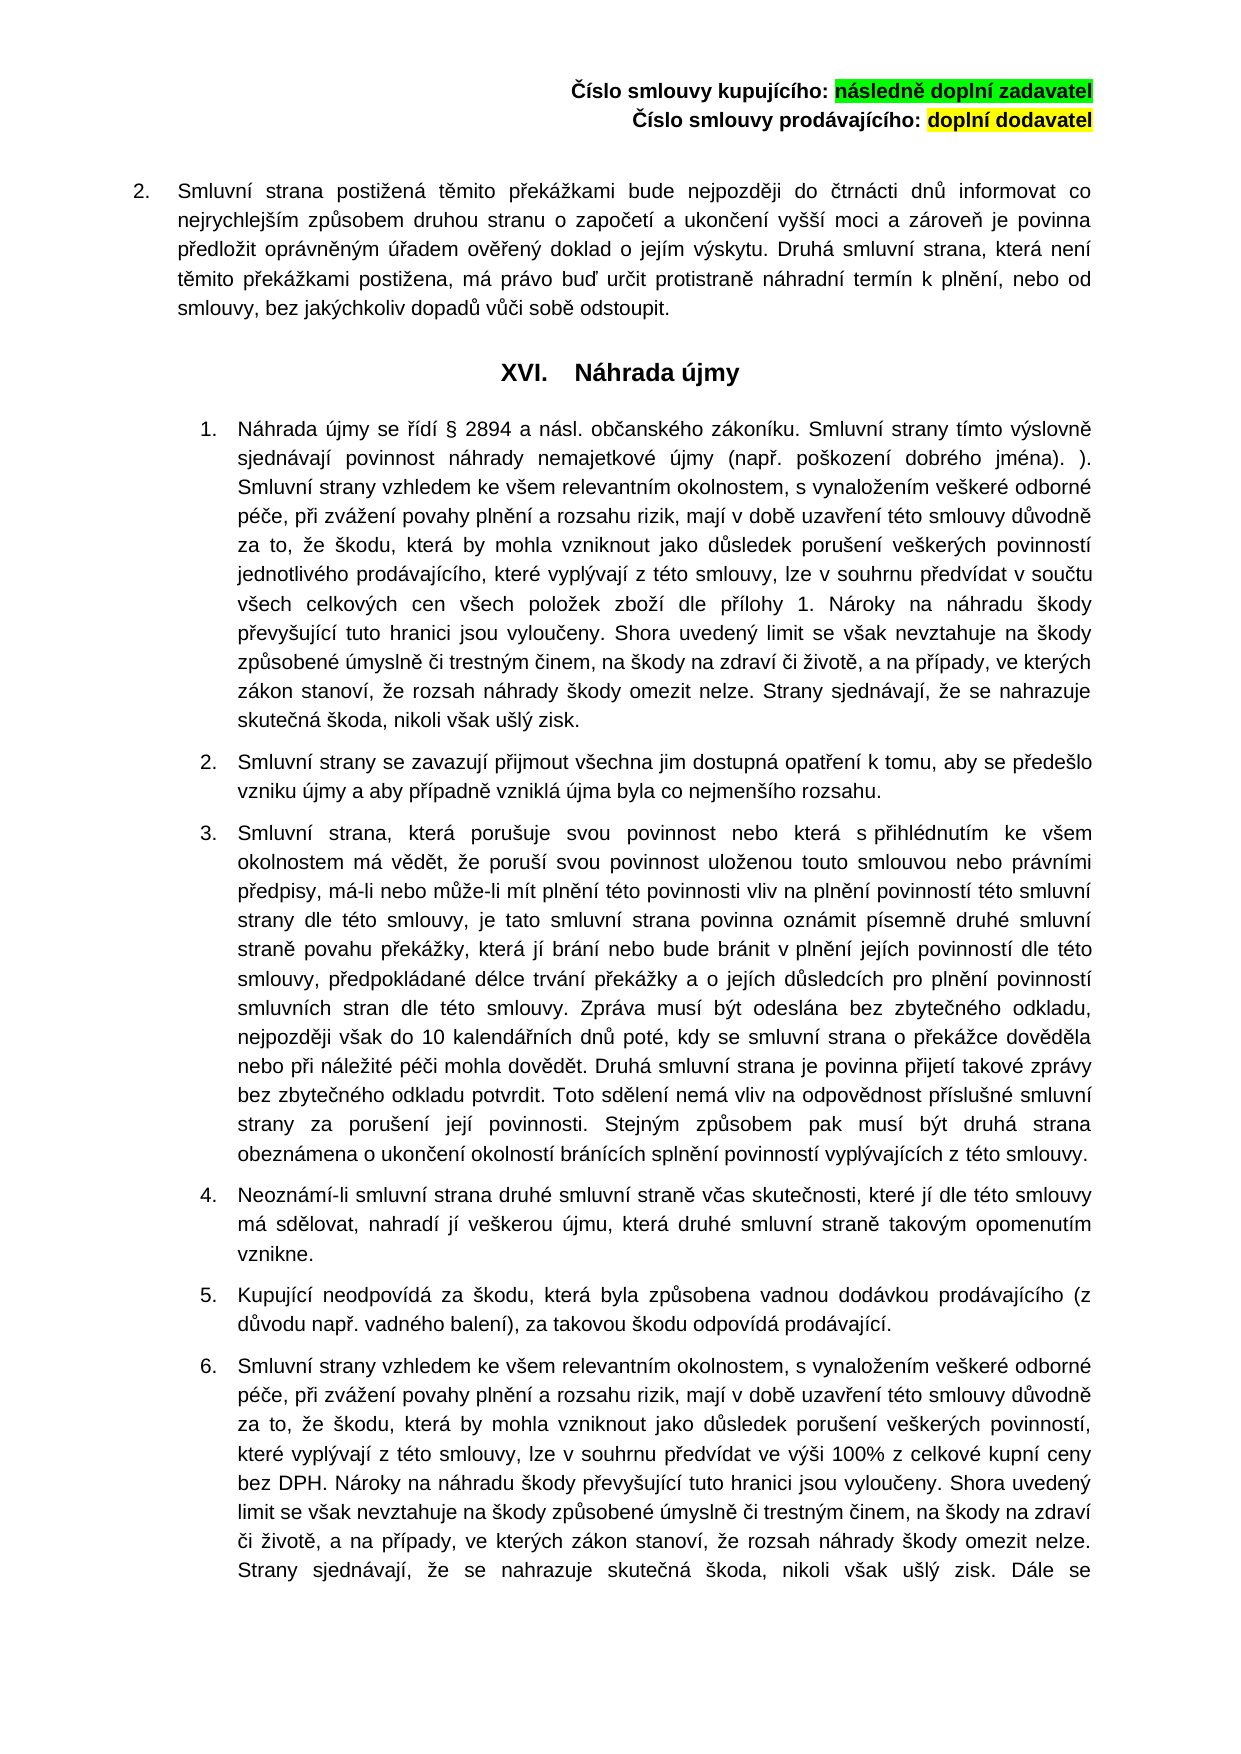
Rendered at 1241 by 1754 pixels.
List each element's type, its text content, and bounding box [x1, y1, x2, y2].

subtitle Náhrada újmy [148, 357, 1093, 386]
list Kupující neodpovídá za škodu, která byla způsobena vadnou dodávkou prodávajícího (z důvodu např. vadného balení), za takovou škodu odpovídá prodávající. [200, 1278, 1093, 1336]
list Neoznámí-li smluvní strana druhé smluvní straně včas skutečnosti, které jí dle této smlouvy má sdělovat, nahradí jí veškerou újmu, která druhé smluvní straně takovým opomenutím vznikne. [200, 1178, 1093, 1265]
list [200, 1349, 1093, 1582]
list Smluvní strany se zavazují přijmout všechna jim dostupná opatření k tomu, aby se předešlo vzniku újmy a aby případně vzniklá újma byla co nejmenšího rozsahu. [200, 744, 1093, 803]
list Smluvní strana, která porušuje svou povinnost nebo která s přihlédnutím ke všem okolnostem má vědět, že poruší svou povinnost uloženou touto smlouvou nebo právními předpisy, má-li nebo může-li mít plnění této povinnosti vliv na plnění povinností této smluvní strany dle této smlouvy, je tato smluvní strana povinna oznámit písemně druhé smluvní straně povahu překážky, která jí brání nebo bude bránit v plnění jejích povinností dle této smlouvy, předpokládané délce trvání překážky a o jejích důsledcích pro plnění povinností smluvních stran dle této smlouvy. Zpráva musí být odeslána bez zbytečného odkladu, nejpozději však do 10 kalendářních dnů poté, kdy se smluvní strana o překážce dověděla nebo při náležité péči mohla dovědět. Druhá smluvní strana je povinna přijetí takové zprávy bez zbytečného odkladu potvrdit. Toto sdělení nemá vliv na odpovědnost příslušné smluvní strany za porušení její povinnosti. Stejným způsobem pak musí být druhá strana obeznámena o ukončení okolností bránících splnění povinností vyplývajících z této smlouvy. [200, 815, 1093, 1165]
list Smluvní strana postižená těmito překážkami bude nejpozději do čtrnácti dnů informovat co nejrychlejším způsobem druhou stranu o započetí a ukončení vyšší moci a zároveň je povinna předložit oprávněným úřadem ověřený doklad o jejím výskytu. Druhá smluvní strana, která není těmito překážkami postižena, má právo buď určit protistraně náhradní termín k plnění, nebo od smlouvy, bez jakýchkoliv dopadů vůči sobě odstoupit. [133, 174, 1093, 319]
list Náhrada újmy se řídí § 2894 a násl. občanského zákoníku. Smluvní strany tímto výslovně sjednávají povinnost náhrady nemajetkové újmy (např. poškození dobrého jména). ). Smluvní strany vzhledem ke všem relevantním okolnostem, s vynaložením veškeré odborné péče, při zvážení povahy plnění a rozsahu rizik, mají v době uzavření této smlouvy důvodně za to, že škodu, která by mohla vzniknout jako důsledek porušení veškerých povinností jednotlivého prodávajícího, které vyplývají z této smlouvy, lze v souhrnu předvídat v součtu všech celkových cen všech položek zboží dle přílohy 1. Nároky na náhradu škody převyšující tuto hranici jsou vyloučeny. Shora uvedený limit se však nevztahuje na škody způsobené úmyslně či trestným činem, na škody na zdraví či životě, a na případy, ve kterých zákon stanoví, že rozsah náhrady škody omezit nelze. Strany sjednávají, že se nahrazuje skutečná škoda, nikoli však ušlý zisk. [200, 411, 1093, 732]
